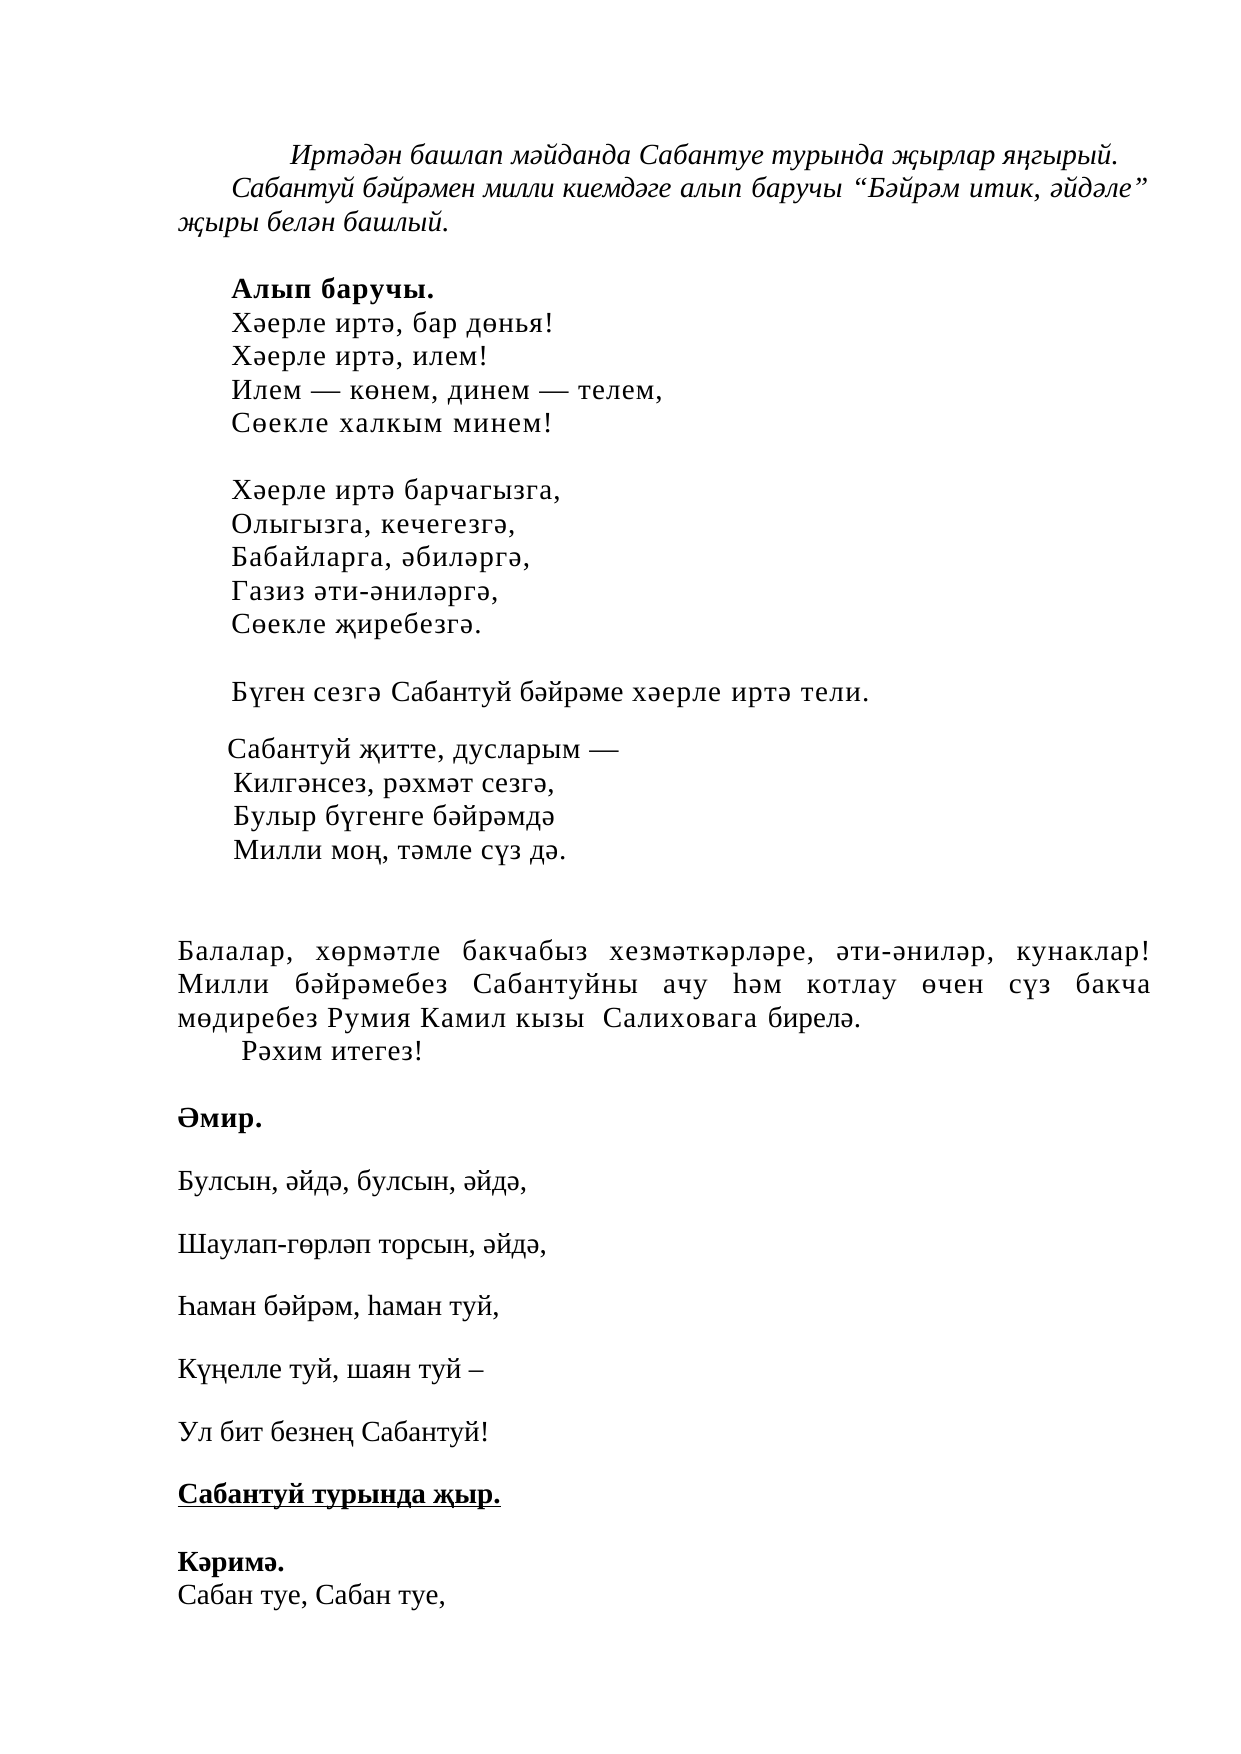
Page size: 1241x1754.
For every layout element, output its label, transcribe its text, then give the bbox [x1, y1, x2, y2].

text Олыгызга, кечегезгә, [177, 506, 1152, 539]
text Кәримә. [177, 1544, 1152, 1577]
text Бабайларга, әбиләргә, [177, 539, 1152, 573]
text Шаулап-гөрләп торсын, әйдә, [177, 1226, 1152, 1259]
text Хәерле иртә, илем! [177, 338, 1152, 372]
text Балалар, хөрмәтле бакчабыз хезмәткәрләре, әти-әниләр, кунаклар! Милли бәйрәмебез Сабантуйны ачу һәм котлау өчен сүз бакча мөдиребез Румия Камил кызы Салиховага бирелә. [177, 933, 1152, 1033]
text Һаман бәйрәм, һаман туй, [177, 1288, 1152, 1322]
text Сөекле җиребезгә. [177, 607, 1152, 640]
text Сабантуй бәйрәмен милли киемдәге алып баручы “Бәйрәм итик, әйдәле” җыры белән башлый. [177, 171, 1152, 238]
text Булсын, әйдә, булсын, әйдә, [177, 1163, 1152, 1197]
text Рәхим итегез! [177, 1033, 1152, 1067]
text Күңелле туй, шаян туй – [177, 1351, 1152, 1385]
text Хәерле иртә барчагызга, [177, 472, 1152, 506]
text Алып баручы. [177, 271, 1152, 305]
text Булыр бүгенге бәйрәмдә [177, 798, 1152, 832]
text Әмир. [177, 1100, 1152, 1134]
text Сабантуй турында җыр. [177, 1477, 1152, 1510]
text Хәерле иртә, бар дөнья! [177, 305, 1152, 338]
text Газиз әти-әниләргә, [177, 573, 1152, 607]
text Сабантуй җитте, дусларым — [177, 731, 1152, 765]
text Иртәдән башлап мәйданда Сабантуе турында җырлар яңгырый. [74, 137, 1240, 171]
text Сабан туе, Сабан туе, [177, 1577, 1152, 1611]
text Сөекле халкым минем! [177, 405, 1152, 439]
text Ул бит безнең Сабантуй! [177, 1414, 1152, 1447]
text Илем — көнем, динем — телем, [177, 372, 1152, 405]
text Милли моң, тәмле сүз дә. [177, 832, 1152, 866]
text Килгәнсез, рәхмәт сезгә, [177, 765, 1152, 798]
text Бүген сезгә Сабантуй бәйрәме хәерле иртә тели. [177, 674, 1152, 707]
